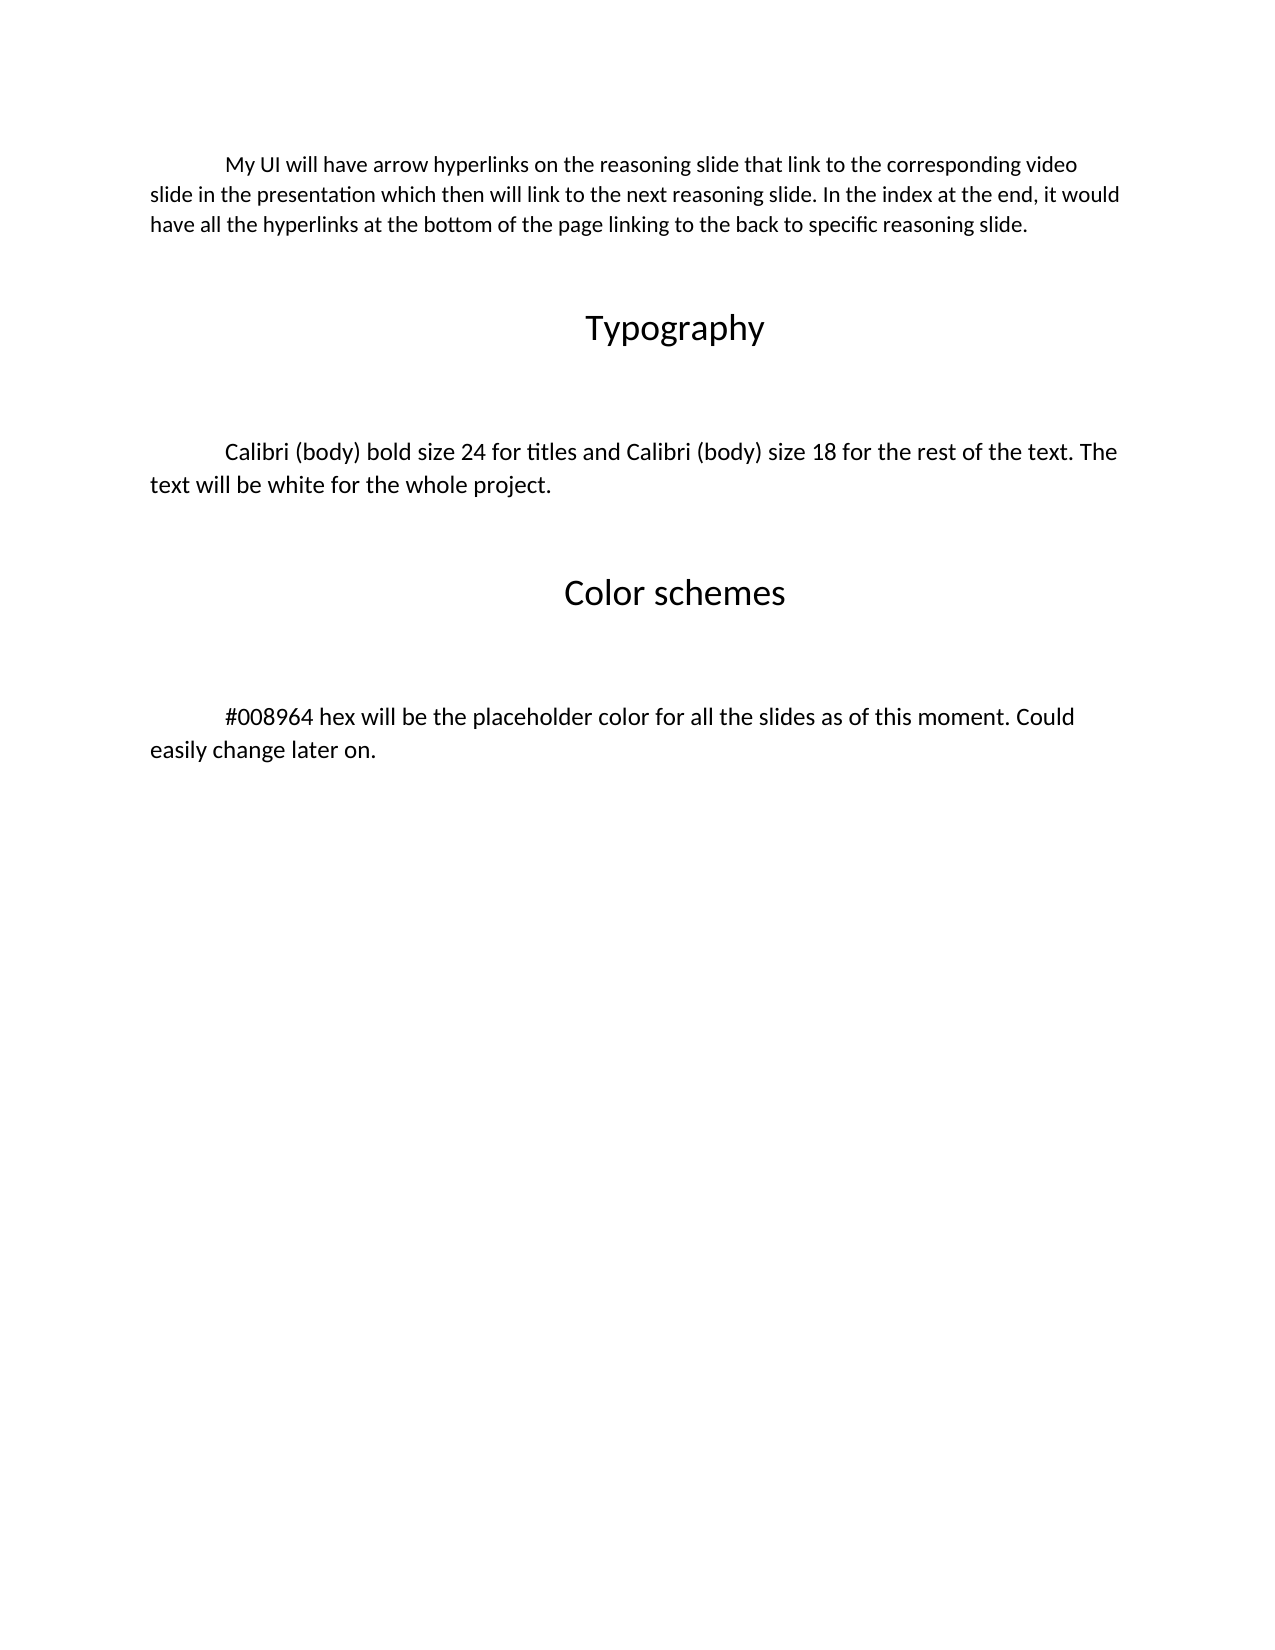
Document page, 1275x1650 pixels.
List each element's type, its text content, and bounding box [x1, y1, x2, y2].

text My UI will have arrow hyperlinks on the reasoning slide that link to the corresponding video slide in the presentation which then will link to the next reasoning slide. In the index at the end, it would have all the hyperlinks at the bottom of the page linking to the back to specific reasoning slide. [150, 150, 1125, 238]
text Color schemes [150, 568, 1125, 614]
text #008964 hex will be the placeholder color for all the slides as of this moment. Could easily change later on. [150, 701, 1125, 764]
text Calibri (body) bold size 24 for titles and Calibri (body) size 18 for the rest of the text. The text will be white for the whole project. [150, 436, 1125, 500]
text Typography [150, 304, 1125, 350]
